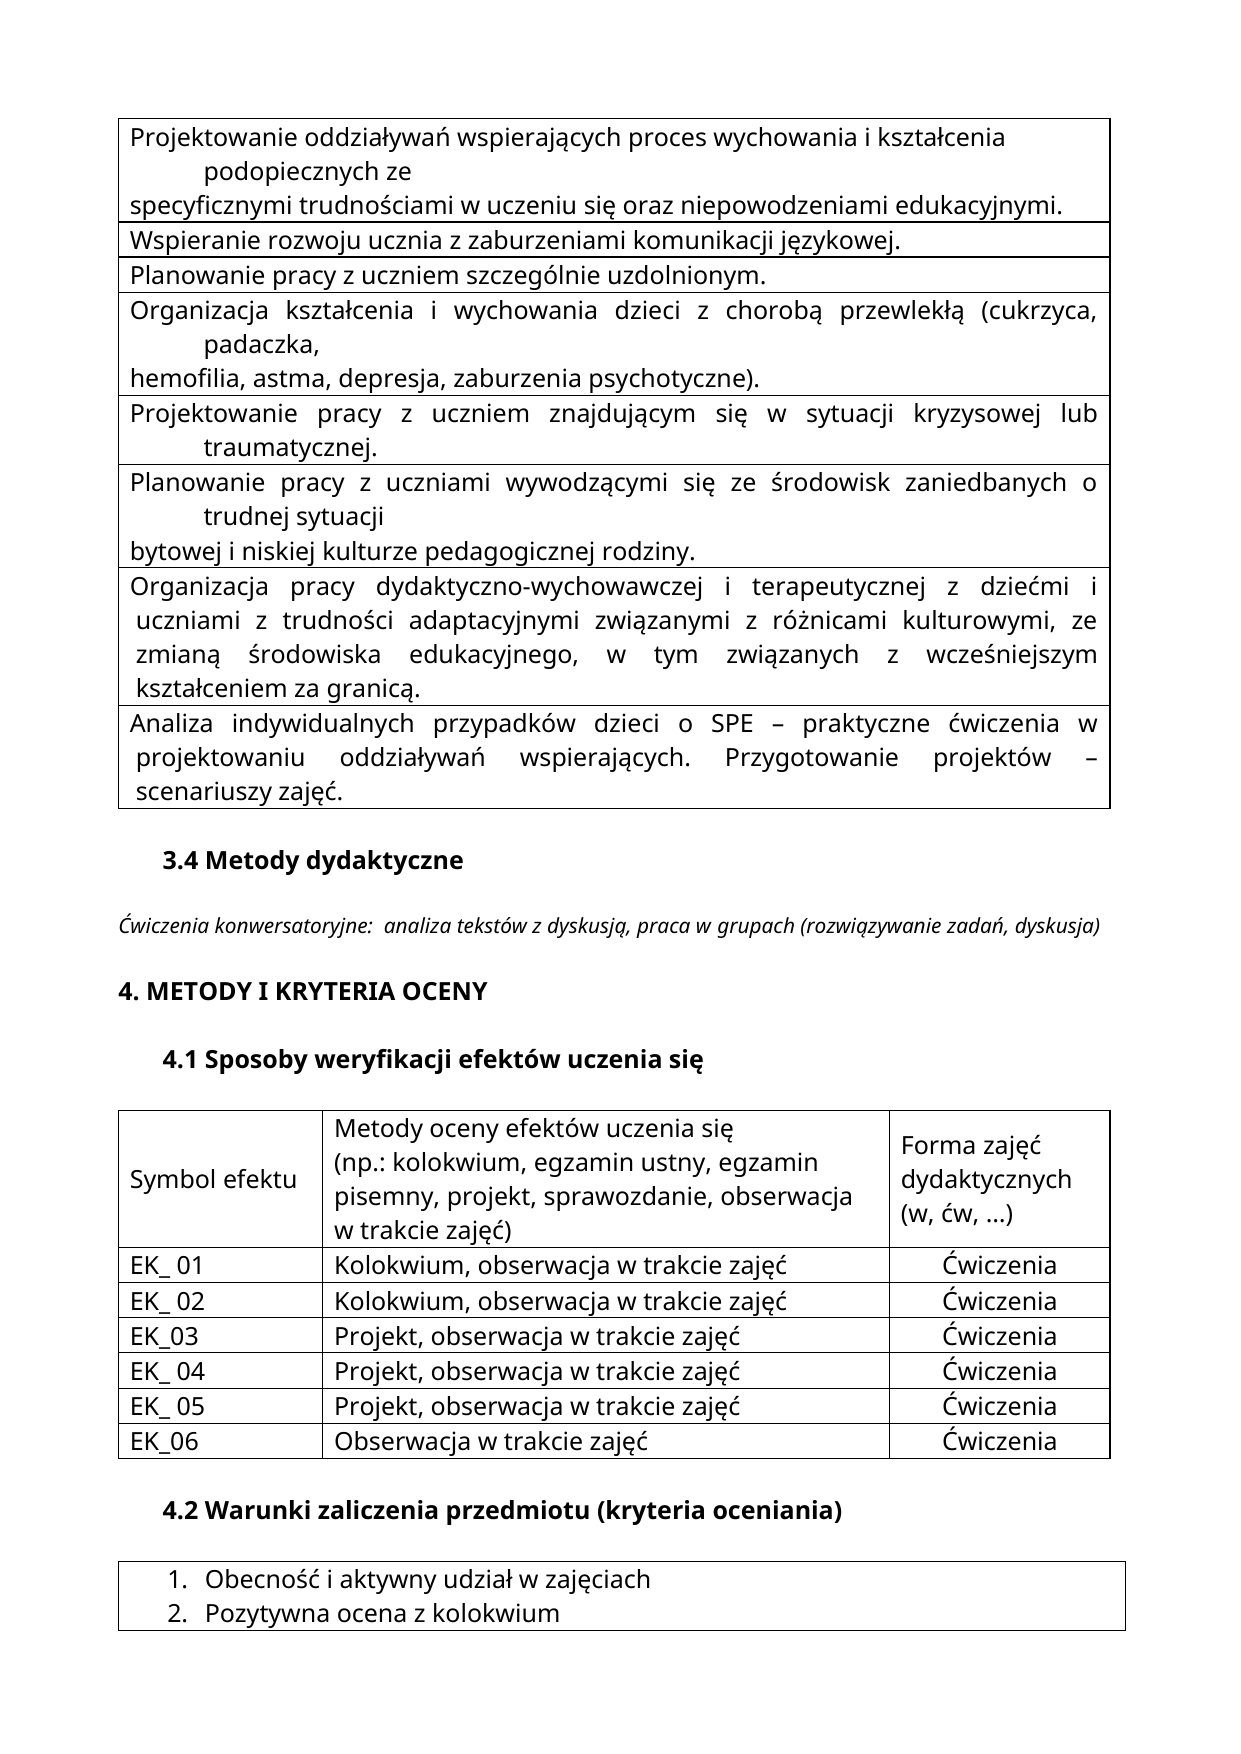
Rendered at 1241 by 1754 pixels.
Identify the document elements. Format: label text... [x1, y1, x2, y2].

table_cell EK_06 [119, 1424, 322, 1458]
table_header Forma zajęć dydaktycznych (w, ćw, …) [890, 1111, 1109, 1247]
table_cell Ćwiczenia [890, 1424, 1109, 1458]
table_header Symbol efektu [119, 1111, 322, 1247]
table_cell Obserwacja w trakcie zajęć [323, 1424, 889, 1458]
table_cell EK_ 01 [119, 1248, 322, 1282]
text Ćwiczenia konwersatoryjne: analiza tekstów z dyskusją, praca w grupach (rozwiązywanie zadań, dyskusja) [118, 911, 1122, 939]
table_cell Ćwiczenia [890, 1389, 1109, 1422]
table_cell Kolokwium, obserwacja w trakcie zajęć [323, 1283, 889, 1317]
table_cell Ćwiczenia [890, 1318, 1109, 1352]
table_cell Organizacja kształcenia i wychowania dzieci z chorobą przewlekłą (cukrzyca, padaczka, hemofilia, astma, depresja, zaburzenia psychotyczne). [119, 293, 1109, 395]
table_cell Ćwiczenia [890, 1283, 1109, 1317]
table_cell Kolokwium, obserwacja w trakcie zajęć [323, 1248, 889, 1282]
table_cell Ćwiczenia [890, 1248, 1109, 1282]
table_cell EK_03 [119, 1318, 322, 1352]
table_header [119, 1562, 1125, 1630]
table_cell Projekt, obserwacja w trakcie zajęć [323, 1389, 889, 1422]
table_cell Organizacja pracy dydaktyczno-wychowawczej i terapeutycznej z dziećmi i uczniami z trudności adaptacyjnymi związanymi z różnicami kulturowymi, ze zmianą środowiska edukacyjnego, w tym związanych z wcześniejszym kształceniem za granicą. [119, 568, 1109, 704]
text 4.1 Sposoby weryfikacji efektów uczenia się [162, 1042, 1122, 1076]
table_cell EK_ 02 [119, 1283, 322, 1317]
text 4. METODY I KRYTERIA OCENY [118, 973, 1122, 1007]
text 4.2 Warunki zaliczenia przedmiotu (kryteria oceniania) [162, 1493, 1122, 1527]
table_header Metody oceny efektów uczenia się (np.: kolokwium, egzamin ustny, egzamin pisemny, projekt, sprawozdanie, obserwacja w trakcie zajęć) [323, 1111, 889, 1247]
table_cell EK_ 05 [119, 1389, 322, 1422]
table_cell Wspieranie rozwoju ucznia z zaburzeniami komunikacji językowej. [119, 223, 1109, 256]
table_cell Projektowanie oddziaływań wspierających proces wychowania i kształcenia podopiecznych ze specyficznymi trudnościami w uczeniu się oraz niepowodzeniami edukacyjnymi. [119, 119, 1109, 221]
table_cell Projektowanie pracy z uczniem znajdującym się w sytuacji kryzysowej lub traumatycznej. [119, 396, 1109, 464]
table_cell Analiza indywidualnych przypadków dzieci o SPE – praktyczne ćwiczenia w projektowaniu oddziaływań wspierających. Przygotowanie projektów – scenariuszy zajęć. [119, 706, 1109, 808]
table_cell EK_ 04 [119, 1353, 322, 1387]
table_cell Planowanie pracy z uczniami wywodzącymi się ze środowisk zaniedbanych o trudnej sytuacji bytowej i niskiej kulturze pedagogicznej rodziny. [119, 465, 1109, 567]
table_cell Projekt, obserwacja w trakcie zajęć [323, 1353, 889, 1387]
text 3.4 Metody dydaktyczne [162, 843, 1122, 877]
table_cell Planowanie pracy z uczniem szczególnie uzdolnionym. [119, 258, 1109, 292]
table_cell Projekt, obserwacja w trakcie zajęć [323, 1318, 889, 1352]
table_cell Ćwiczenia [890, 1353, 1109, 1387]
